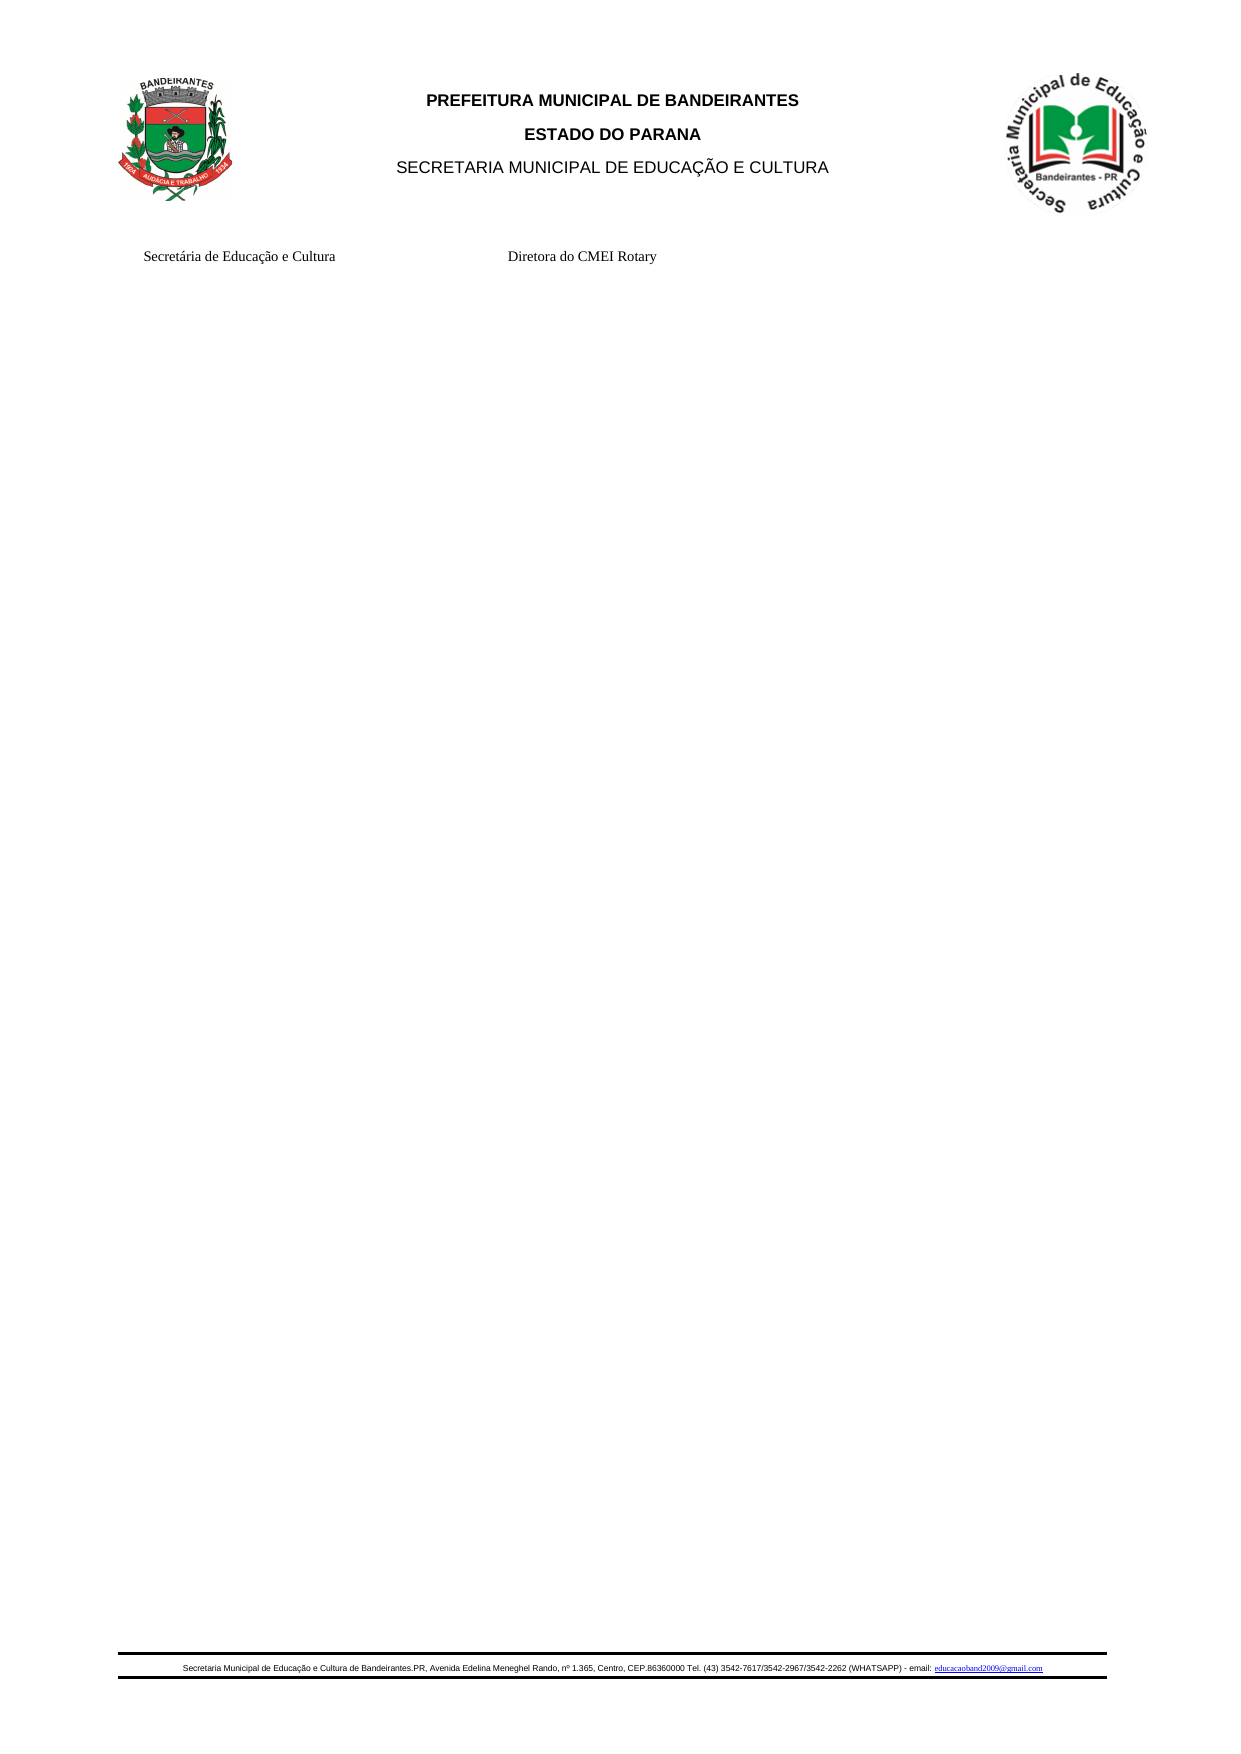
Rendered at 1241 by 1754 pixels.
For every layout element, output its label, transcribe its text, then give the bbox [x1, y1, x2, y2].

picture [1003, 71, 1149, 217]
picture [118, 78, 233, 201]
text Secretária de Educação e Cultura Diretora do CMEI Rotary [118, 236, 1107, 265]
